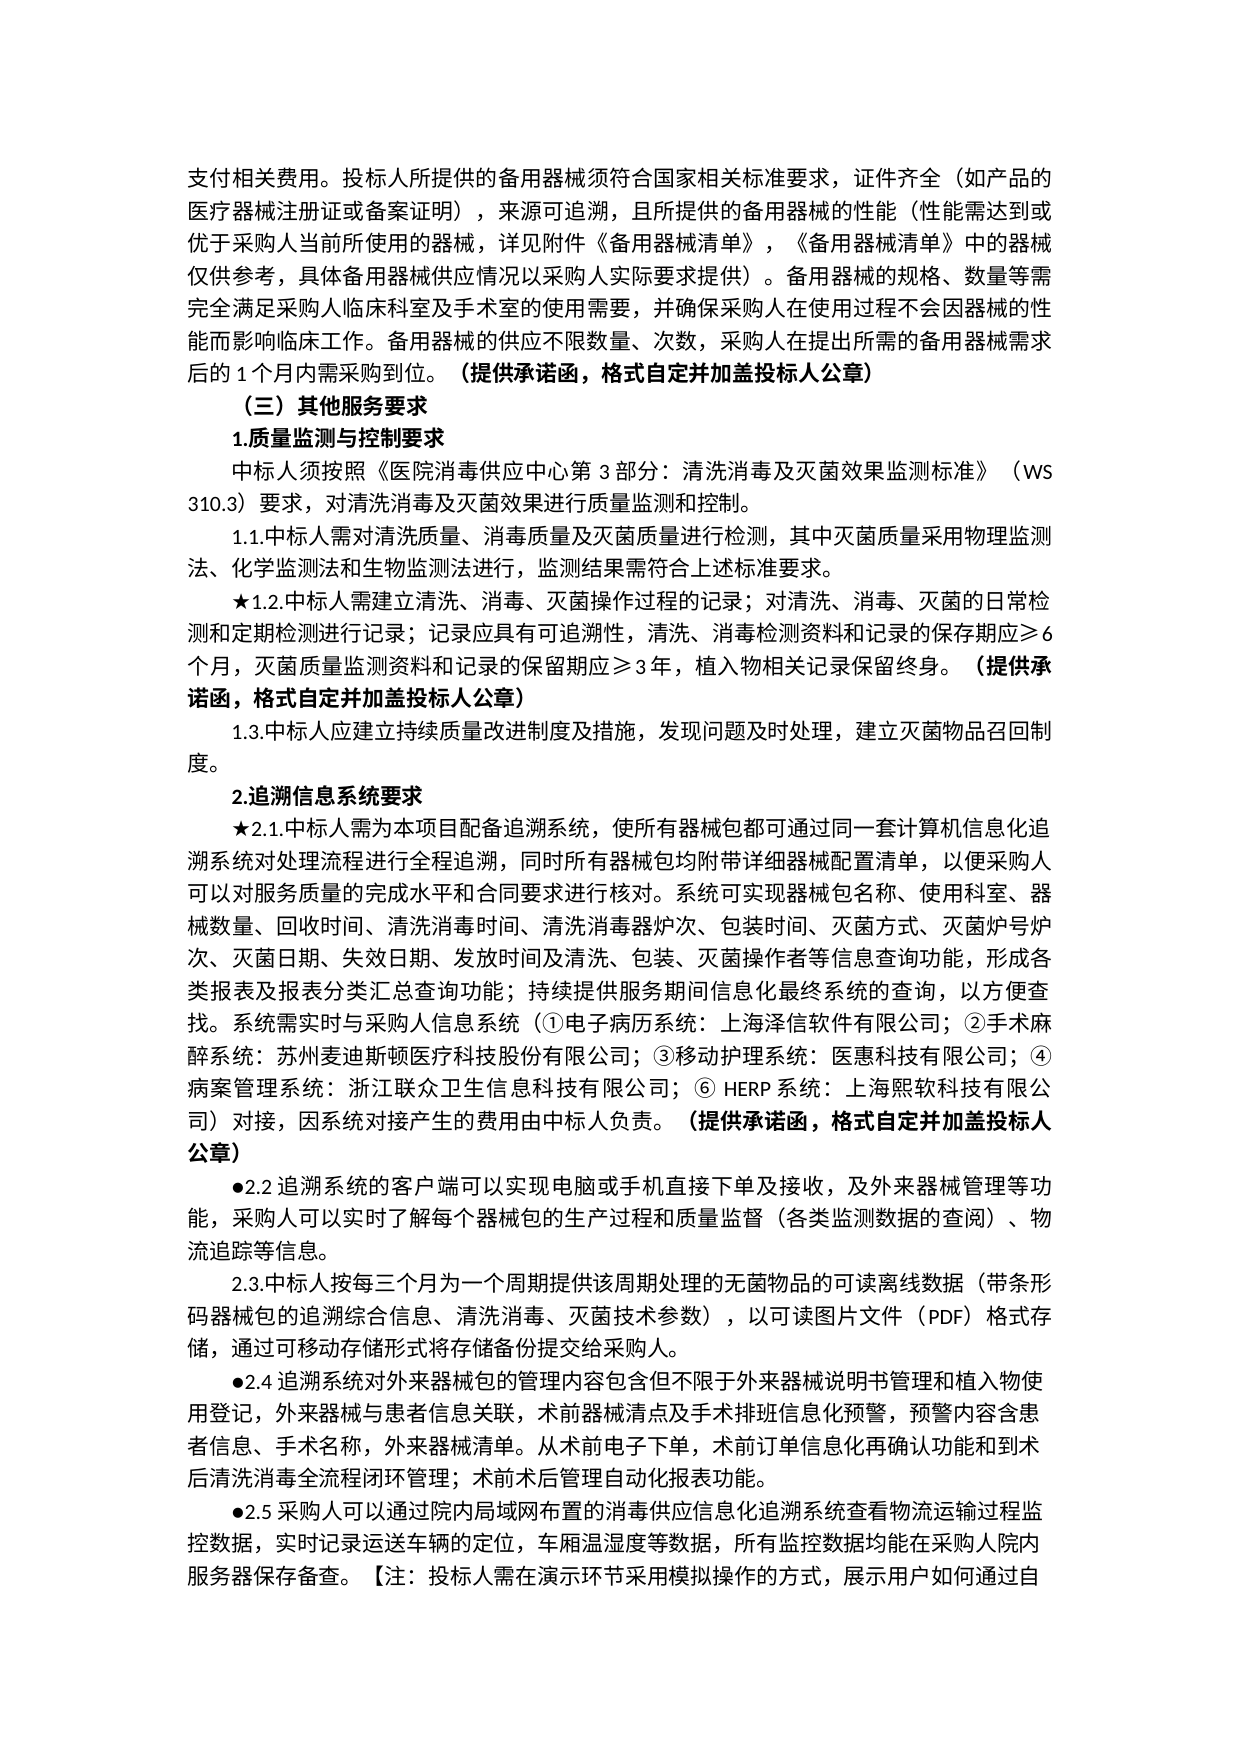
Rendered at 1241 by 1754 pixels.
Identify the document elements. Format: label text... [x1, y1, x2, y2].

text 1.质量监测与控制要求 [187, 422, 1053, 454]
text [187, 1494, 1053, 1592]
text （三）其他服务要求 [187, 389, 1053, 422]
text ●2.2追溯系统的客户端可以实现电脑或手机直接下单及接收，及外来器械管理等功能，采购人可以实时了解每个器械包的生产过程和质量监督（各类监测数据的查阅）、物流追踪等信息。 [187, 1169, 1053, 1267]
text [187, 162, 1053, 389]
text 中标人须按照《医院消毒供应中心第3部分：清洗消毒及灭菌效果监测标准》（WS 310.3）要求，对清洗消毒及灭菌效果进行质量监测和控制。 [187, 454, 1053, 519]
text ●2.4 追溯系统对外来器械包的管理内容包含但不限于外来器械说明书管理和植入物使用登记，外来器械与患者信息关联，术前器械清点及手术排班信息化预警，预警内容含患者信息、手术名称，外来器械清单。从术前电子下单，术前订单信息化再确认功能和到术后清洗消毒全流程闭环管理；术前术后管理自动化报表功能。 [187, 1364, 1053, 1494]
text 2.追溯信息系统要求 [187, 779, 1053, 812]
text ★1.2.中标人需建立清洗、消毒、灭菌操作过程的记录；对清洗、消毒、灭菌的日常检测和定期检测进行记录；记录应具有可追溯性，清洗、消毒检测资料和记录的保存期应≥6个月，灭菌质量监测资料和记录的保留期应≥3年，植入物相关记录保留终身。（提供承诺函，格式自定并加盖投标人公章） [187, 584, 1053, 714]
text 2.3.中标人按每三个月为一个周期提供该周期处理的无菌物品的可读离线数据（带条形码器械包的追溯综合信息、清洗消毒、灭菌技术参数），以可读图片文件（PDF）格式存储，通过可移动存储形式将存储备份提交给采购人。 [187, 1267, 1053, 1364]
text ★2.1.中标人需为本项目配备追溯系统，使所有器械包都可通过同一套计算机信息化追溯系统对处理流程进行全程追溯，同时所有器械包均附带详细器械配置清单，以便采购人可以对服务质量的完成水平和合同要求进行核对。系统可实现器械包名称、使用科室、器械数量、回收时间、清洗消毒时间、清洗消毒器炉次、包装时间、灭菌方式、灭菌炉号炉次、灭菌日期、失效日期、发放时间及清洗、包装、灭菌操作者等信息查询功能，形成各类报表及报表分类汇总查询功能；持续提供服务期间信息化最终系统的查询，以方便查找。系统需实时与采购人信息系统（①电子病历系统：上海泽信软件有限公司；②手术麻醉系统：苏州麦迪斯顿医疗科技股份有限公司；③移动护理系统：医惠科技有限公司；④病案管理系统：浙江联众卫生信息科技有限公司；⑥HERP系统：上海熙软科技有限公司）对接，因系统对接产生的费用由中标人负责。（提供承诺函，格式自定并加盖投标人公章） [187, 812, 1053, 1169]
text 1.1.中标人需对清洗质量、消毒质量及灭菌质量进行检测，其中灭菌质量采用物理监测法、化学监测法和生物监测法进行，监测结果需符合上述标准要求。 [187, 519, 1053, 584]
text 1.3.中标人应建立持续质量改进制度及措施，发现问题及时处理，建立灭菌物品召回制度。 [187, 714, 1053, 779]
